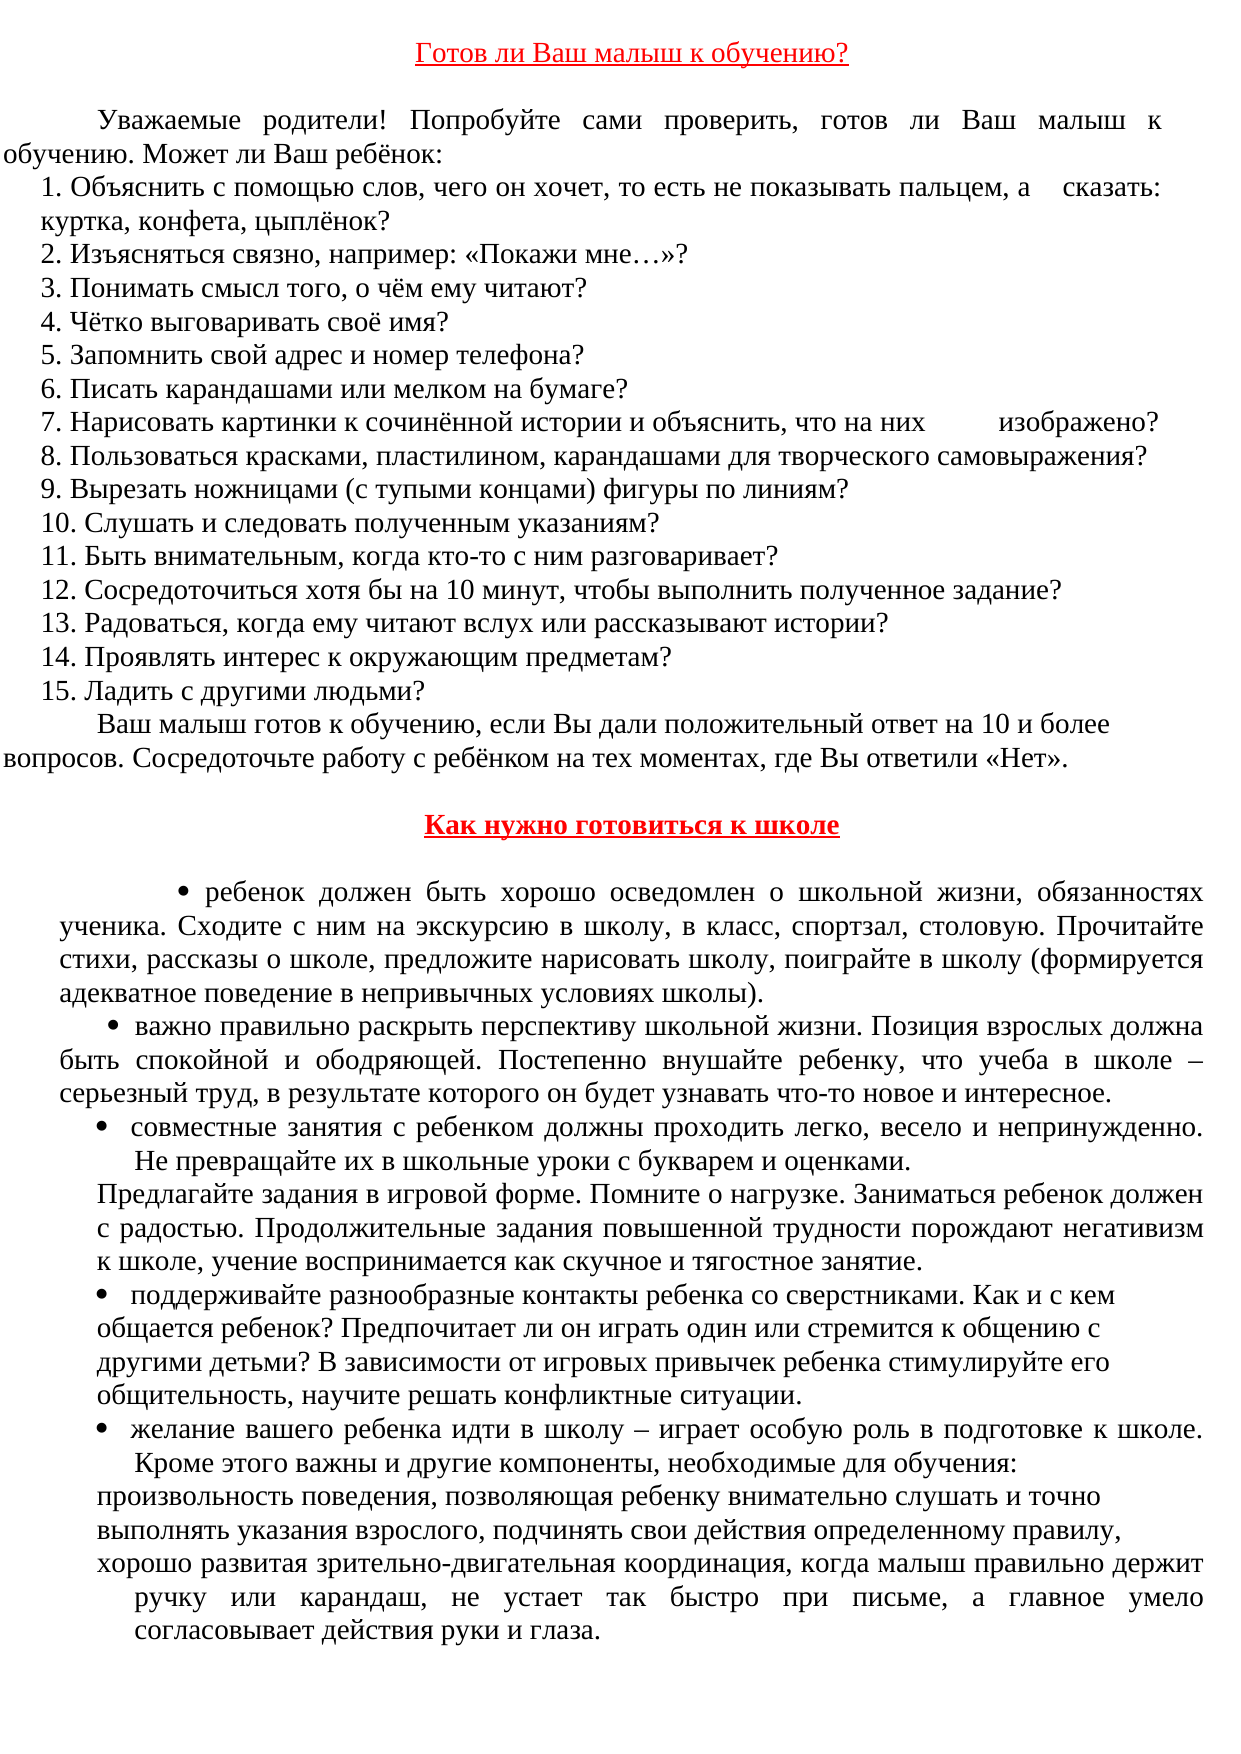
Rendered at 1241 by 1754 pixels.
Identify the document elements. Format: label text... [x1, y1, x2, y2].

text  поддерживайте разнообразные контакты ребенка со сверстниками. Как и с кем [97, 1277, 1205, 1310]
text другими детьми? В зависимости от игровых привычек ребенка стимулируйте его [97, 1344, 1205, 1377]
text  важно правильно раскрыть перспективу школьной жизни. Позиция взрослых должна быть спокойной и ободряющей. Постепенно внушайте ребенку, что учеба в школе – серьезный труд, в результате которого он будет узнавать что-то новое и интересное. [59, 1008, 1205, 1109]
text 13. Радоваться, когда ему читают вслух или рассказывают истории? [40, 606, 1163, 639]
text общительность, научите решать конфликтные ситуации. [97, 1377, 1205, 1411]
text 4. Чётко выговаривать своё имя? [40, 304, 1163, 337]
text  ребенок должен быть хорошо осведомлен о школьной жизни, обязанностях ученика. Сходите с ним на экскурсию в школу, в класс, спортзал, столовую. Прочитайте стихи, рассказы о школе, предложите нарисовать школу, поиграйте в школу (формируется адекватное поведение в непривычных условиях школы). [59, 874, 1205, 1008]
text выполнять указания взрослого, подчинять свои действия определенному правилу, [97, 1512, 1205, 1545]
text 5. Запомнить свой адрес и номер телефона? [40, 337, 1163, 371]
text 10. Слушать и следовать полученным указаниям? [40, 505, 1163, 538]
text Предлагайте задания в игровой форме. Помните о нагрузке. Заниматься ребенок должен с радостью. Продолжительные задания повышенной трудности порождают негативизм к школе, учение воспринимается как скучное и тягостное занятие. [97, 1176, 1205, 1277]
text Как нужно готовиться к школе [59, 807, 1205, 840]
text хорошо развитая зрительно-двигательная координация, когда малыш правильно держит ручку или карандаш, не устает так быстро при письме, а главное умело согласовывает действия руки и глаза. [97, 1545, 1205, 1646]
text Уважаемые родители! Попробуйте сами проверить, готов ли Ваш малыш к обучению. Может ли Ваш ребёнок: [3, 102, 1163, 169]
text 15. Ладить с другими людьми? [40, 673, 1163, 706]
text 7. Нарисовать картинки к сочинённой истории и объяснить, что на них изображено? [40, 404, 1163, 438]
text 1. Объяснить с помощью слов, чего он хочет, то есть не показывать пальцем, а сказать: куртка, конфета, цыплёнок? [40, 169, 1163, 237]
text 12. Сосредоточиться хотя бы на 10 минут, чтобы выполнить полученное задание? [40, 572, 1163, 606]
text произвольность поведения, позволяющая ребенку внимательно слушать и точно [97, 1478, 1205, 1512]
text  совместные занятия с ребенком должны проходить легко, весело и непринужденно. Не превращайте их в школьные уроки с букварем и оценками. [97, 1109, 1205, 1176]
text 14. Проявлять интерес к окружающим предметам? [40, 639, 1163, 673]
text 6. Писать карандашами или мелком на бумаге? [40, 371, 1163, 404]
text общается ребенок? Предпочитает ли он играть один или стремится к общению с [97, 1310, 1205, 1344]
text  желание вашего ребенка идти в школу – играет особую роль в подготовке к школе. Кроме этого важны и другие компоненты, необходимые для обучения: [97, 1411, 1205, 1478]
text Готов ли Ваш малыш к обучению? [3, 35, 1205, 69]
text 2. Изъясняться связно, например: «Покажи мне…»? [40, 237, 1163, 270]
text 8. Пользоваться красками, пластилином, карандашами для творческого самовыражения? [40, 438, 1163, 471]
text 3. Понимать смысл того, о чём ему читают? [40, 270, 1163, 304]
text 9. Вырезать ножницами (с тупыми концами) фигуры по линиям? [40, 471, 1163, 505]
text Ваш малыш готов к обучению, если Вы дали положительный ответ на 10 и более вопросов. Сосредоточьте работу с ребёнком на тех моментах, где Вы ответили «Нет». [3, 706, 1163, 773]
text 11. Быть внимательным, когда кто-то с ним разговаривает? [40, 538, 1163, 572]
